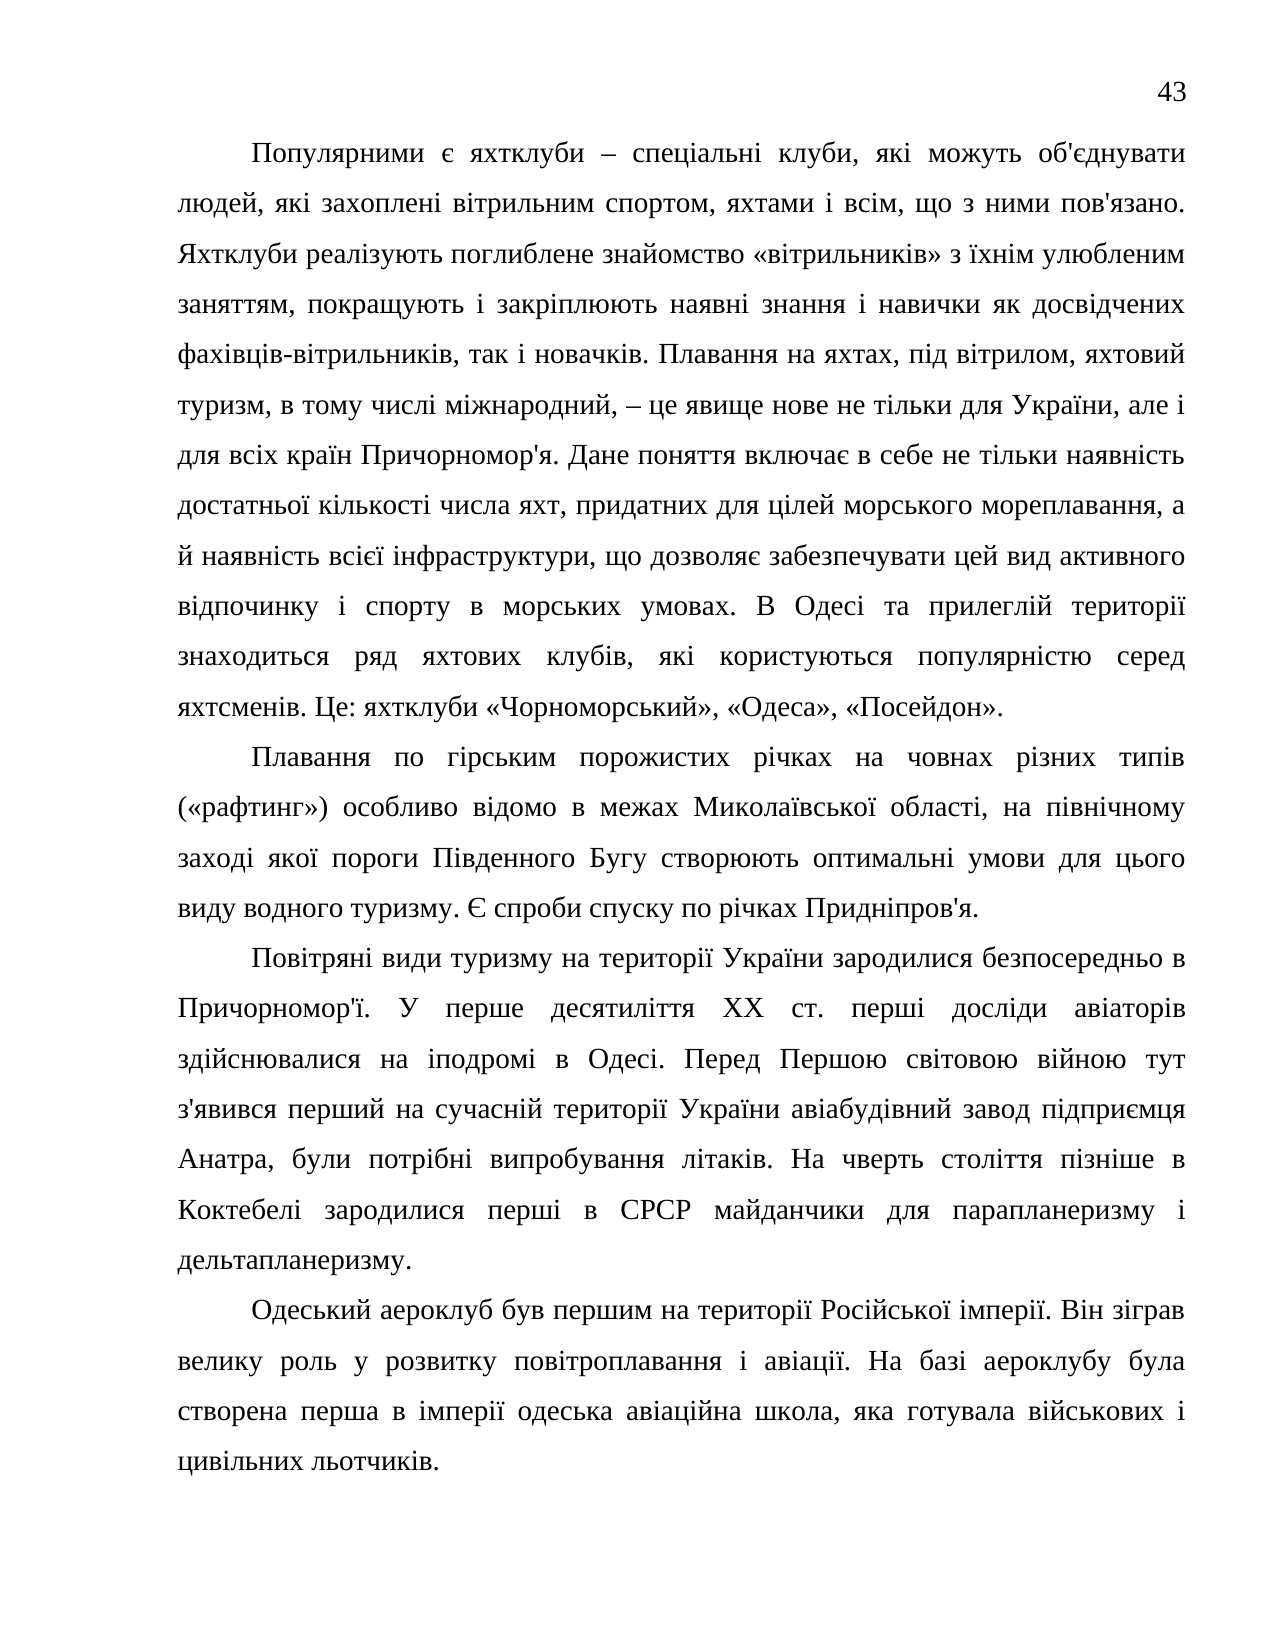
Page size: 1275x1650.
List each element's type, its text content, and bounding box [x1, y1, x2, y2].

text Повітряні види туризму на території України зародилися безпосередньо в Причорномор'ї. У перше десятиліття XX ст. перші досліди авіаторів здійснювалися на іподромі в Одесі. Перед Першою світовою війною тут з'явився перший на сучасній території України авіабудівний завод підприємця Анатра, були потрібні випробування літаків. На чверть століття пізніше в Коктебелі зародилися перші в СРСР майданчики для парапланеризму і дельтапланеризму. [177, 940, 1186, 1276]
text Одеський аероклуб був першим на території Російської імперії. Він зіграв велику роль у розвитку повітроплавання і авіації. На базі аероклубу була створена перша в імперії одеська авіаційна школа, яка готувала військових і цивільних льотчиків. [177, 1292, 1186, 1477]
text Популярними є яхтклуби – спеціальні клуби, які можуть об'єднувати людей, які захоплені вітрильним спортом, яхтами і всім, що з ними пов'язано. Яхтклуби реалізують поглиблене знайомство «вітрильників» з їхнім улюбленим заняттям, покращують і закріплюють наявні знання і навички як досвідчених фахівців-вітрильників, так і новачків. Плавання на яхтах, під вітрилом, яхтовий туризм, в тому числі міжнародний, – це явище нове не тільки для України, але і для всіх країн Причорномор'я. Дане поняття включає в себе не тільки наявність достатньої кількості числа яхт, придатних для цілей морського мореплавання, а й наявність всієї інфраструктури, що дозволяє забезпечувати цей вид активного відпочинку і спорту в морських умовах. В Одесі та прилеглій території знаходиться ряд яхтових клубів, які користуються популярністю серед яхтсменів. Це: яхтклуби «Чорноморський», «Одеса», «Посейдон». [177, 135, 1186, 722]
text Плавання по гірським порожистих річках на човнах різних типів («рафтинг») особливо відомо в межах Миколаївської області, на північному заході якої пороги Південного Бугу створюють оптимальні умови для цього виду водного туризму. Є спроби спуску по річках Придніпров'я. [177, 739, 1186, 923]
